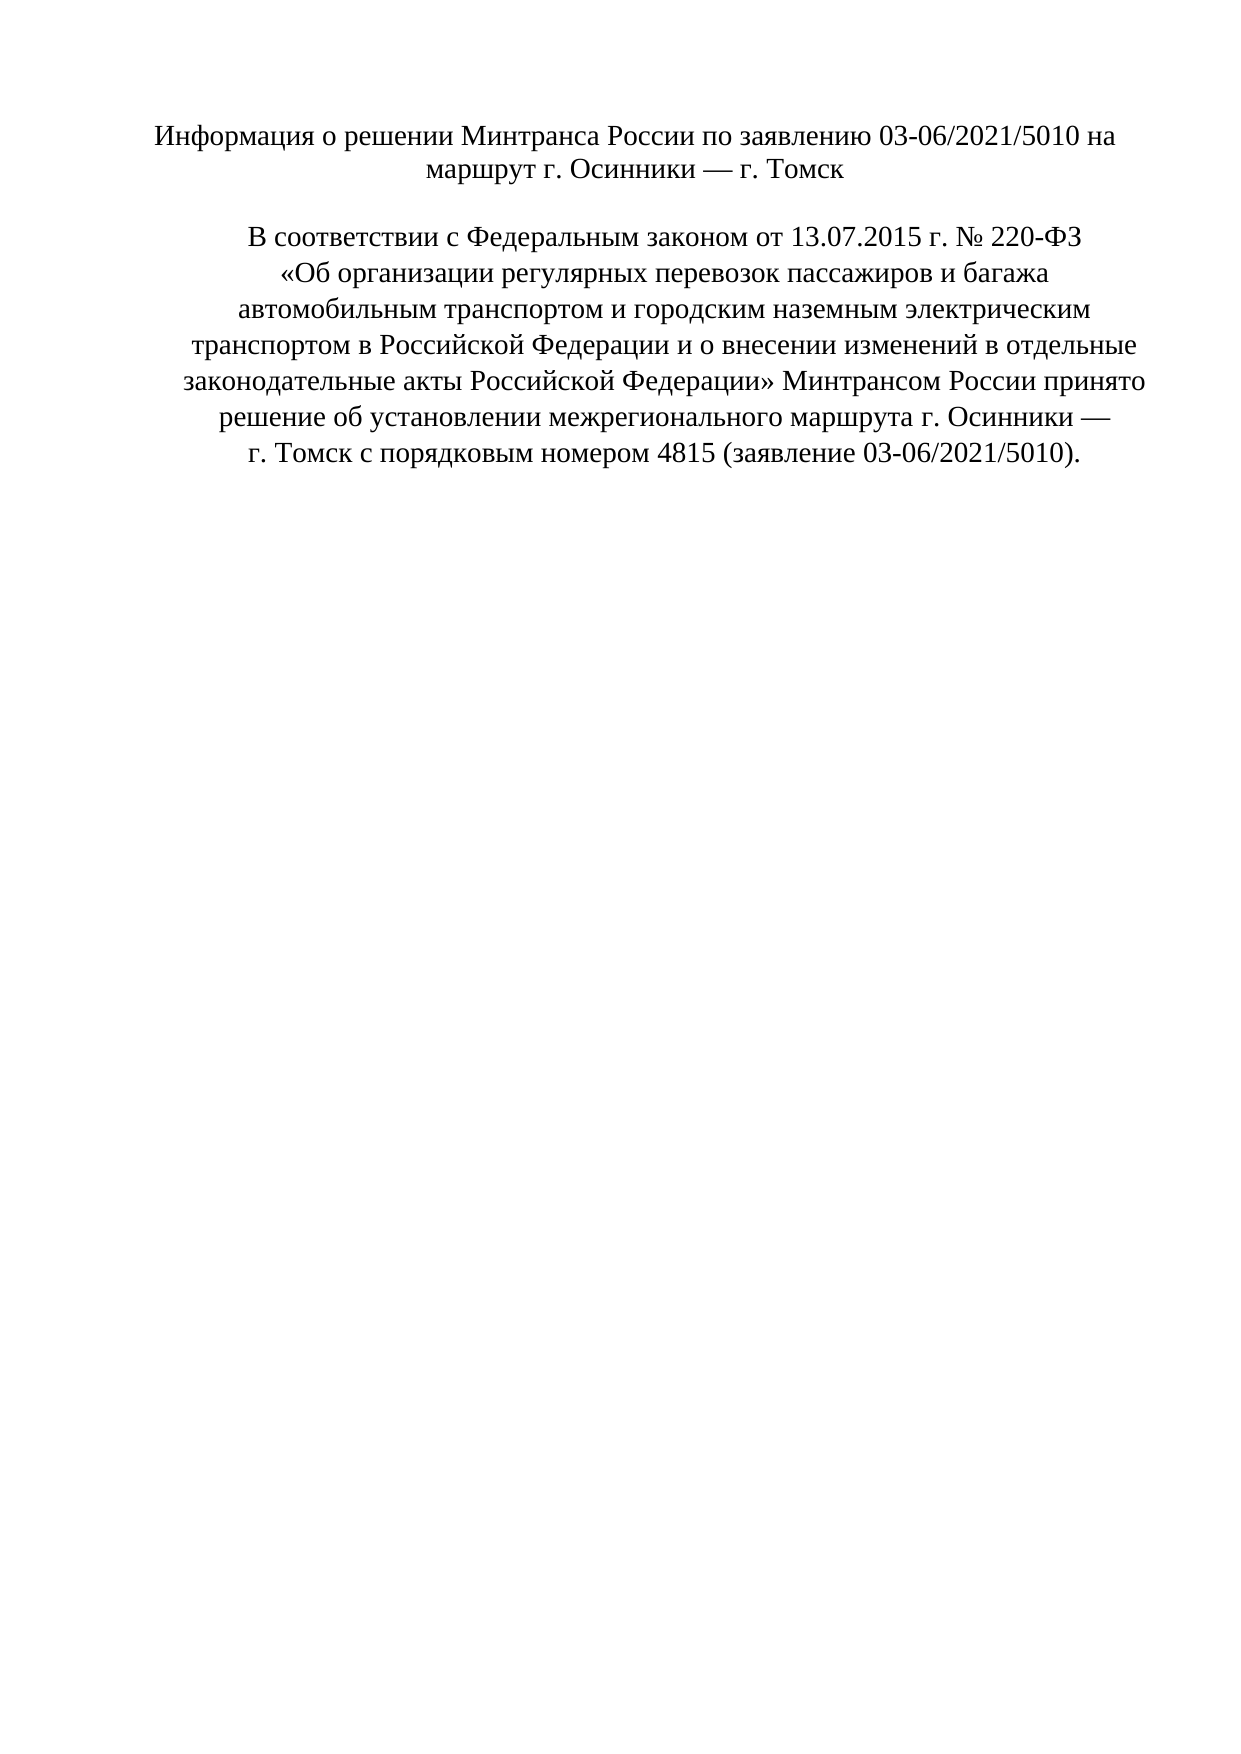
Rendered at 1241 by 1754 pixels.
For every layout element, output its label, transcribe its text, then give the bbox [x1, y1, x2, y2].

text В соответствии с Федеральным законом от 13.07.2015 г. № 220-ФЗ «Об организации регулярных перевозок пассажиров и багажа автомобильным транспортом и городским наземным электрическим транспортом в Российской Федерации и о внесении изменений в отдельные законодательные акты Российской Федерации» Минтрансом России принято решение об установлении межрегионального маршрута г. Осинники — г. Томск с порядковым номером 4815 (заявление 03-06/2021/5010). [177, 219, 1152, 469]
text Информация о решении Минтранса России по заявлению 03-06/2021/5010 на маршрут г. Осинники — г. Томск [118, 118, 1152, 185]
